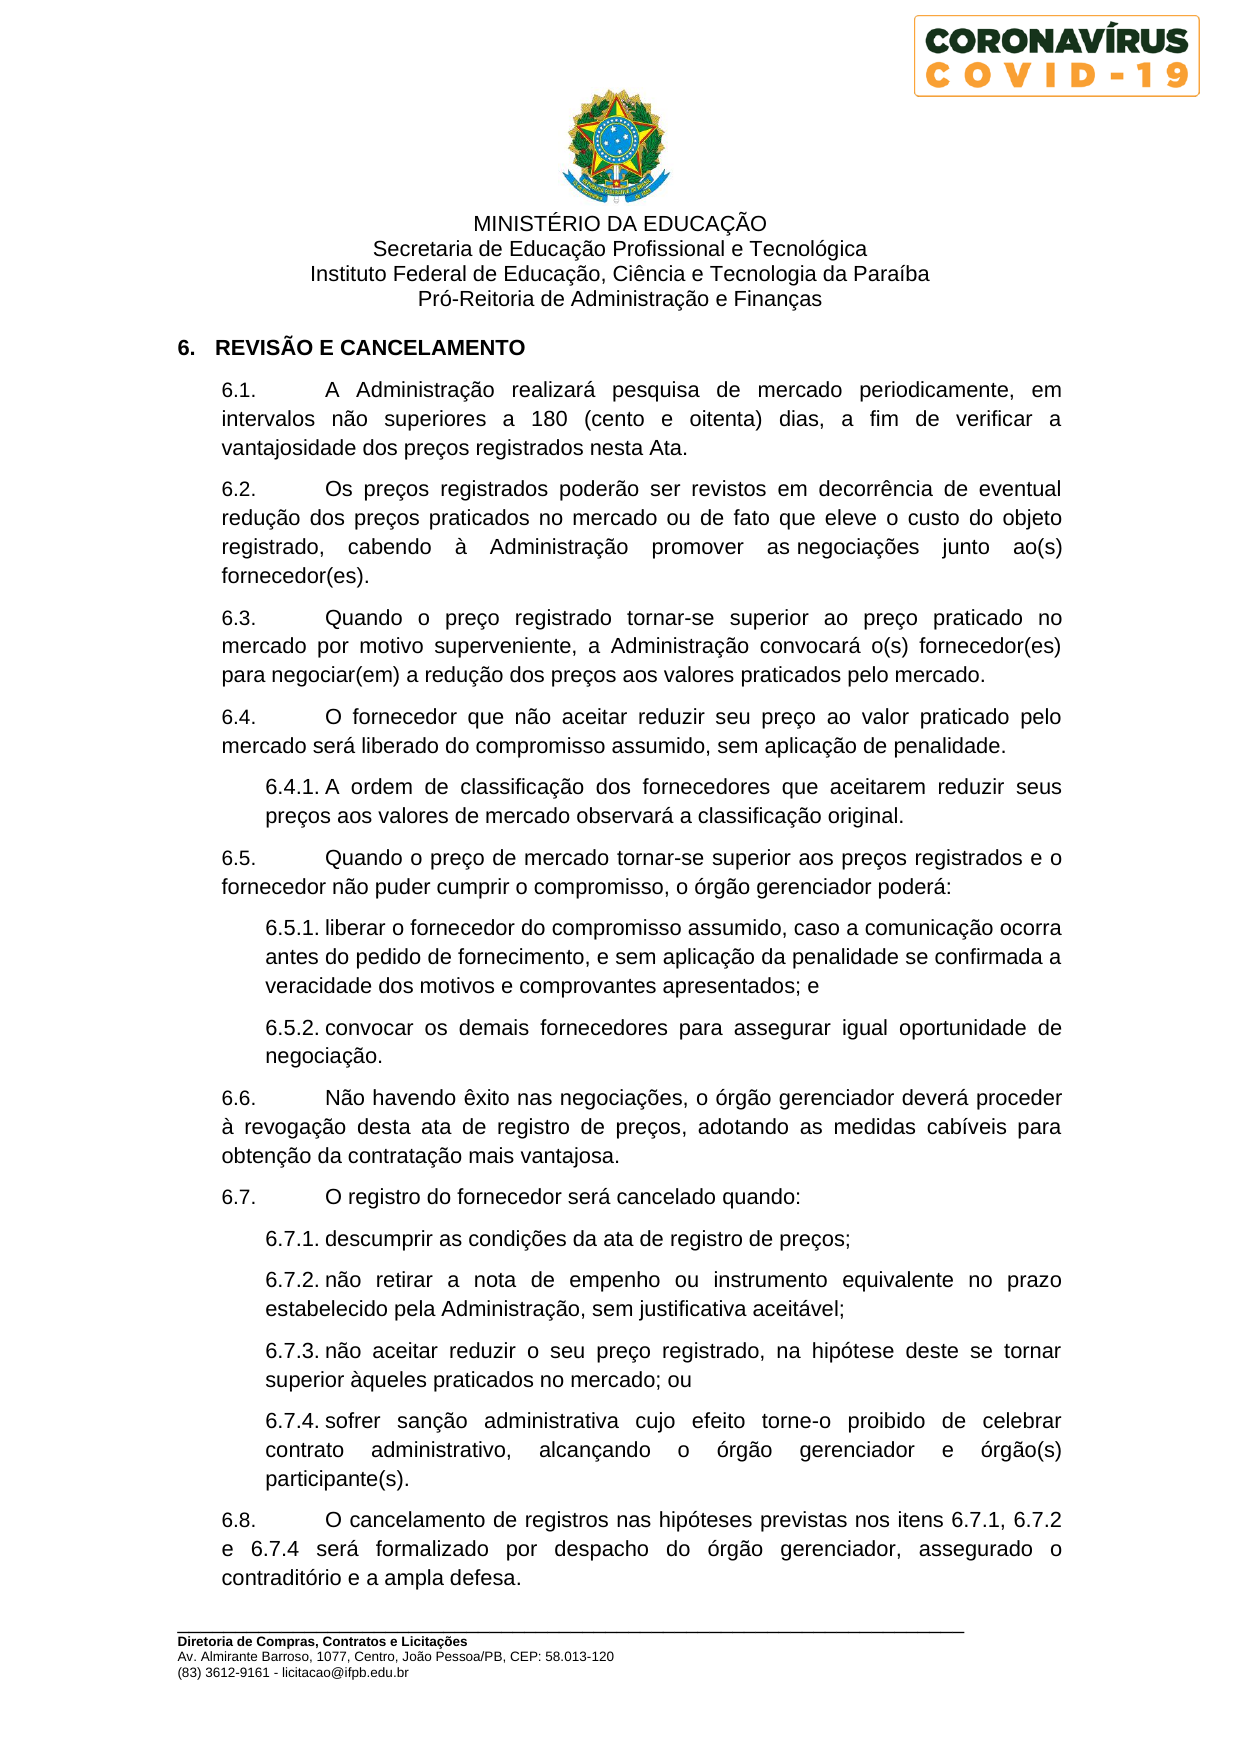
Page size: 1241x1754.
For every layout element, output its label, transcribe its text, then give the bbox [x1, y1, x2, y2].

list Não havendo êxito nas negociações, o órgão gerenciador deverá proceder à revogação desta ata de registro de preços, adotando as medidas cabíveis para obtenção da contratação mais vantajosa. [221, 1085, 1063, 1168]
picture [558, 87, 674, 206]
list não retirar a nota de empenho ou instrumento equivalente no prazo estabelecido pela Administração, sem justificativa aceitável; [265, 1267, 1063, 1321]
list A Administração realizará pesquisa de mercado periodicamente, em intervalos não superiores a 180 (cento e oitenta) dias, a fim de verificar a vantajosidade dos preços registrados nesta Ata. [221, 377, 1063, 460]
list O registro do fornecedor será cancelado quando: [221, 1184, 1063, 1209]
list liberar o fornecedor do compromisso assumido, caso a comunicação ocorra antes do pedido de fornecimento, e sem aplicação da penalidade se confirmada a veracidade dos motivos e comprovantes apresentados; e [265, 915, 1063, 998]
list convocar os demais fornecedores para assegurar igual oportunidade de negociação. [265, 1014, 1063, 1068]
list não aceitar reduzir o seu preço registrado, na hipótese deste se tornar superior àqueles praticados no mercado; ou [265, 1337, 1063, 1392]
text REVISÃO E CANCELAMENTO [177, 335, 1063, 360]
list descumprir as condições da ata de registro de preços; [265, 1226, 1063, 1251]
list O cancelamento de registros nas hipóteses previstas nos itens 6.7.1, 6.7.2 e 6.7.4 será formalizado por despacho do órgão gerenciador, assegurado o contraditório e a ampla defesa. [221, 1507, 1063, 1590]
picture [911, 12, 1202, 99]
list Quando o preço de mercado tornar-se superior aos preços registrados e o fornecedor não puder cumprir o compromisso, o órgão gerenciador poderá: [221, 844, 1063, 899]
list sofrer sanção administrativa cujo efeito torne-o proibido de celebrar contrato administrativo, alcançando o órgão gerenciador e órgão(s) participante(s). [265, 1408, 1063, 1491]
list O fornecedor que não aceitar reduzir seu preço ao valor praticado pelo mercado será liberado do compromisso assumido, sem aplicação de penalidade. [221, 704, 1063, 758]
list Quando o preço registrado tornar-se superior ao preço praticado no mercado por motivo superveniente, a Administração convocará o(s) fornecedor(es) para negociar(em) a redução dos preços aos valores praticados pelo mercado. [221, 604, 1063, 687]
list Os preços registrados poderão ser revistos em decorrência de eventual redução dos preços praticados no mercado ou de fato que eleve o custo do objeto registrado, cabendo à Administração promover as negociações junto ao(s) fornecedor(es). [221, 476, 1063, 588]
list A ordem de classificação dos fornecedores que aceitarem reduzir seus preços aos valores de mercado observará a classificação original. [265, 774, 1063, 828]
